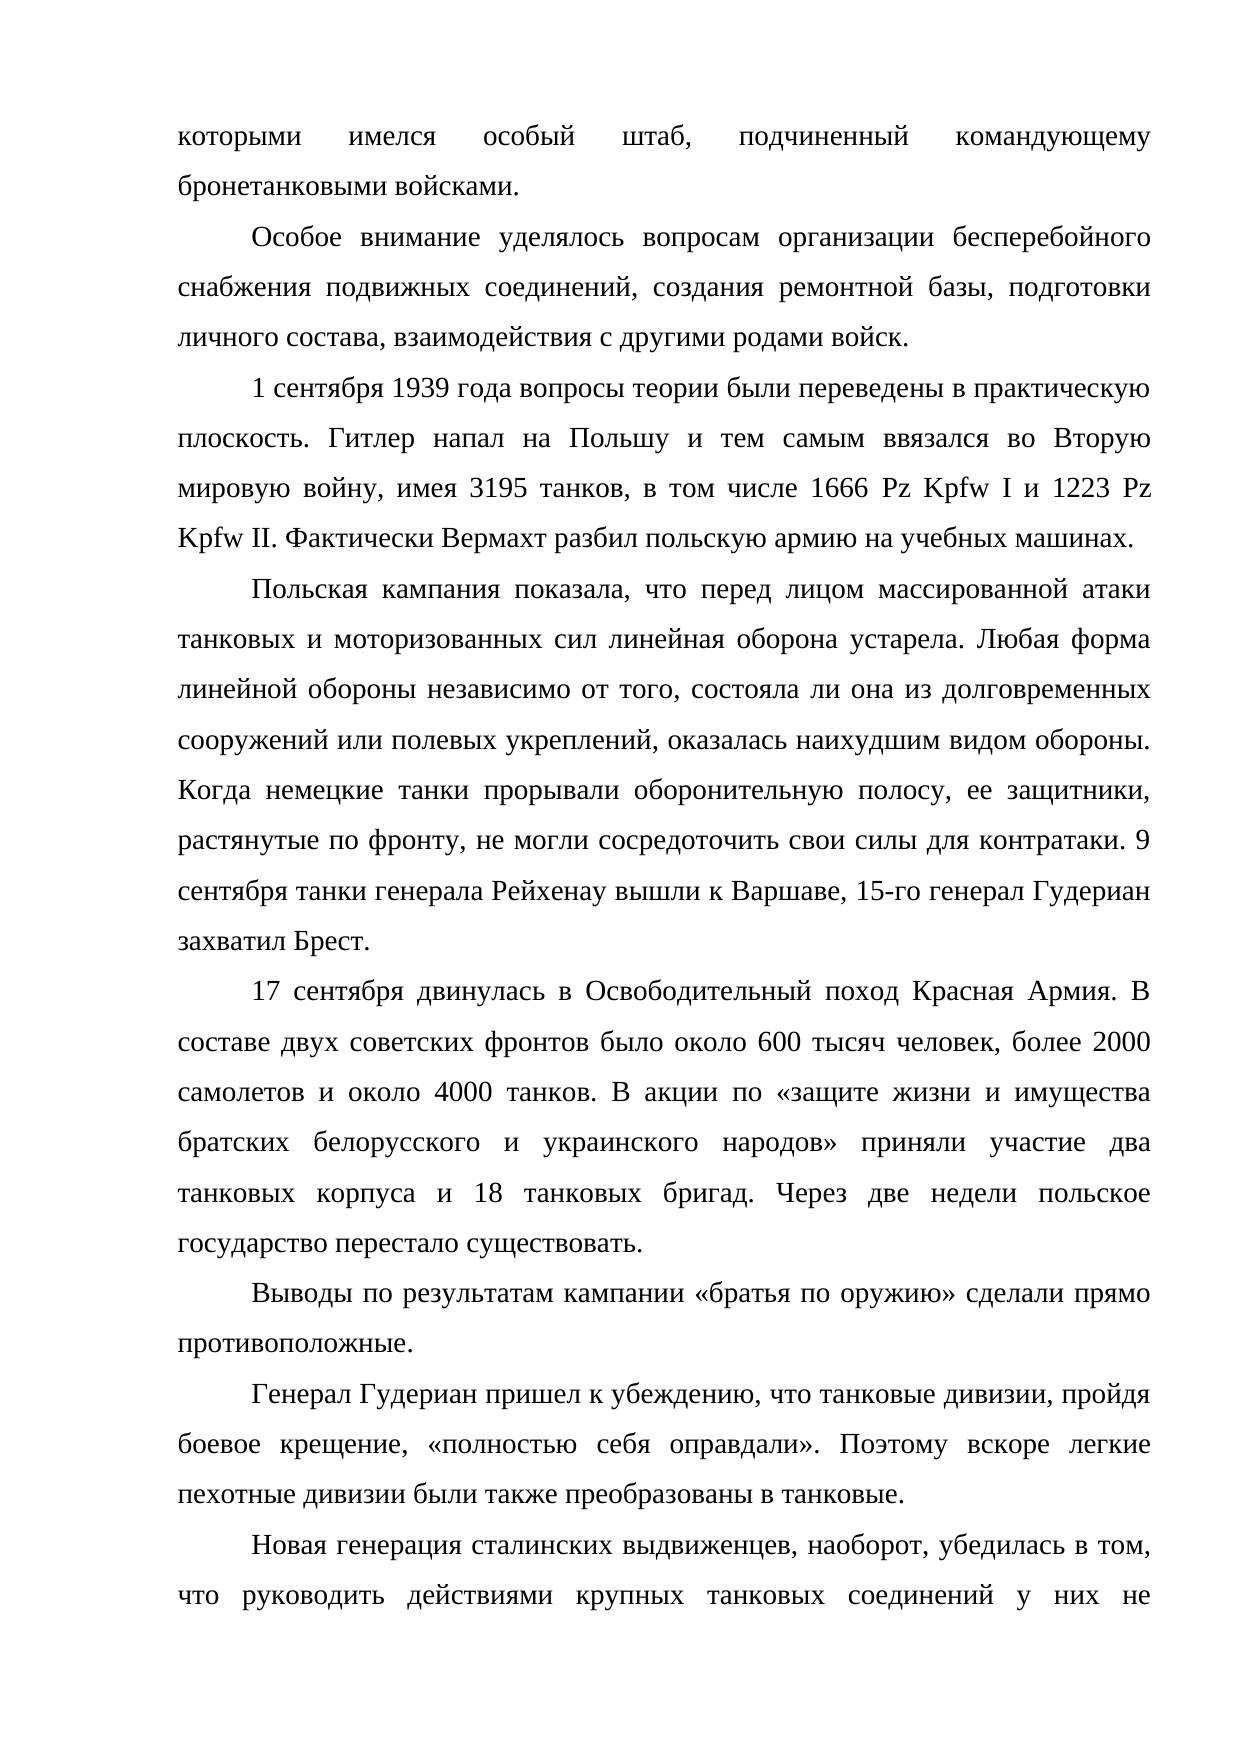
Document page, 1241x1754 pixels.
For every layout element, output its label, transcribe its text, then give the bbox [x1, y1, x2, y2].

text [177, 118, 1152, 202]
text Выводы по результатам кампании «братья по оружию» сделали прямо противоположные. [177, 1275, 1152, 1359]
text Генерал Гудериан пришел к убеждению, что танковые дивизии, пройдя боевое крещение, «полностью себя оправдали». Поэтому вскоре легкие пехотные дивизии были также преобразованы в танковые. [177, 1376, 1152, 1510]
text Особое внимание уделялось вопросам организации бесперебойного снабжения подвижных соединений, создания ремонтной базы, подготовки личного состава, взаимодействия с другими родами войск. [177, 219, 1152, 353]
text 1 сентября 1939 года вопросы теории были переведены в практическую плоскость. Гитлер напал на Польшу и тем самым ввязался во Вторую мировую войну, имея 3195 танков, в том числе 1666 Pz Kpfw I и 1223 Pz Kpfw II. Фактически Вермахт разбил польскую армию на учебных машинах. [177, 370, 1152, 554]
text 17 сентября двинулась в Освободительный поход Красная Армия. В составе двух советских фронтов было около 600 тысяч человек, более 2000 самолетов и около 4000 танков. В акции по «защите жизни и имущества братских белорусского и украинского народов» приняли участие два танковых корпуса и 18 танковых бригад. Через две недели польское государство перестало существовать. [177, 973, 1152, 1258]
text Польская кампания показала, что перед лицом массированной атаки танковых и моторизованных сил линейная оборона устарела. Любая форма линейной обороны независимо от того, состояла ли она из долговременных сооружений или полевых укреплений, оказалась наихудшим видом обороны. Когда немецкие танки прорывали оборонительную полосу, ее защитники, растянутые по фронту, не могли сосредоточить свои силы для контратаки. 9 сентября танки генерала Рейхенау вышли к Варшаве, 15-го генерал Гудериан захватил Брест. [177, 571, 1152, 957]
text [177, 1527, 1152, 1611]
